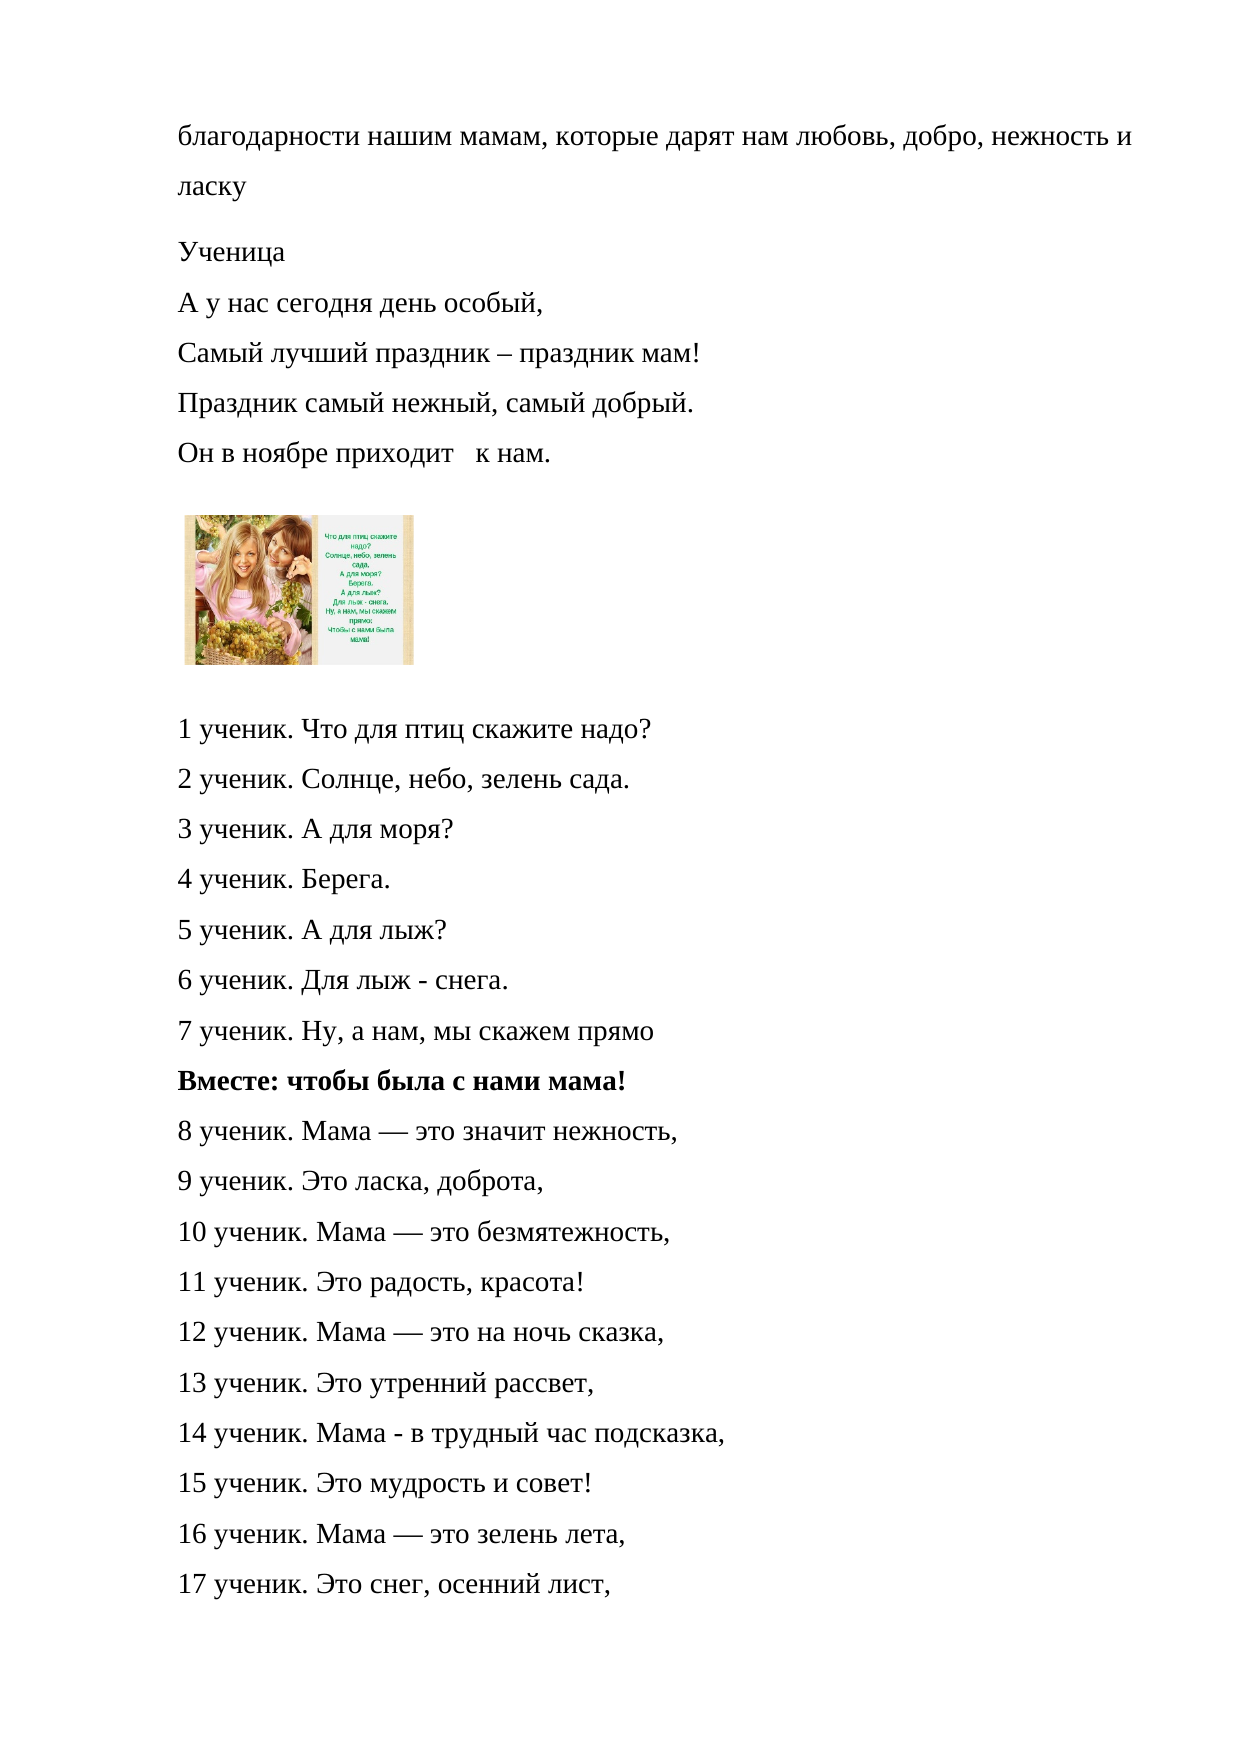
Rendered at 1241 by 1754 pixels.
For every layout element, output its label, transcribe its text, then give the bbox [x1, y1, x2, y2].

text А у нас сегодня день особый, [177, 285, 1152, 318]
text Ученица [177, 234, 1152, 268]
picture [184, 515, 414, 665]
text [177, 118, 1152, 202]
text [177, 711, 1152, 1599]
text Самый лучший праздник – праздник мам! [177, 335, 1152, 368]
text Праздник самый нежный, самый добрый. [177, 385, 1152, 419]
text Он в ноябре приходит к нам. [177, 436, 1152, 469]
